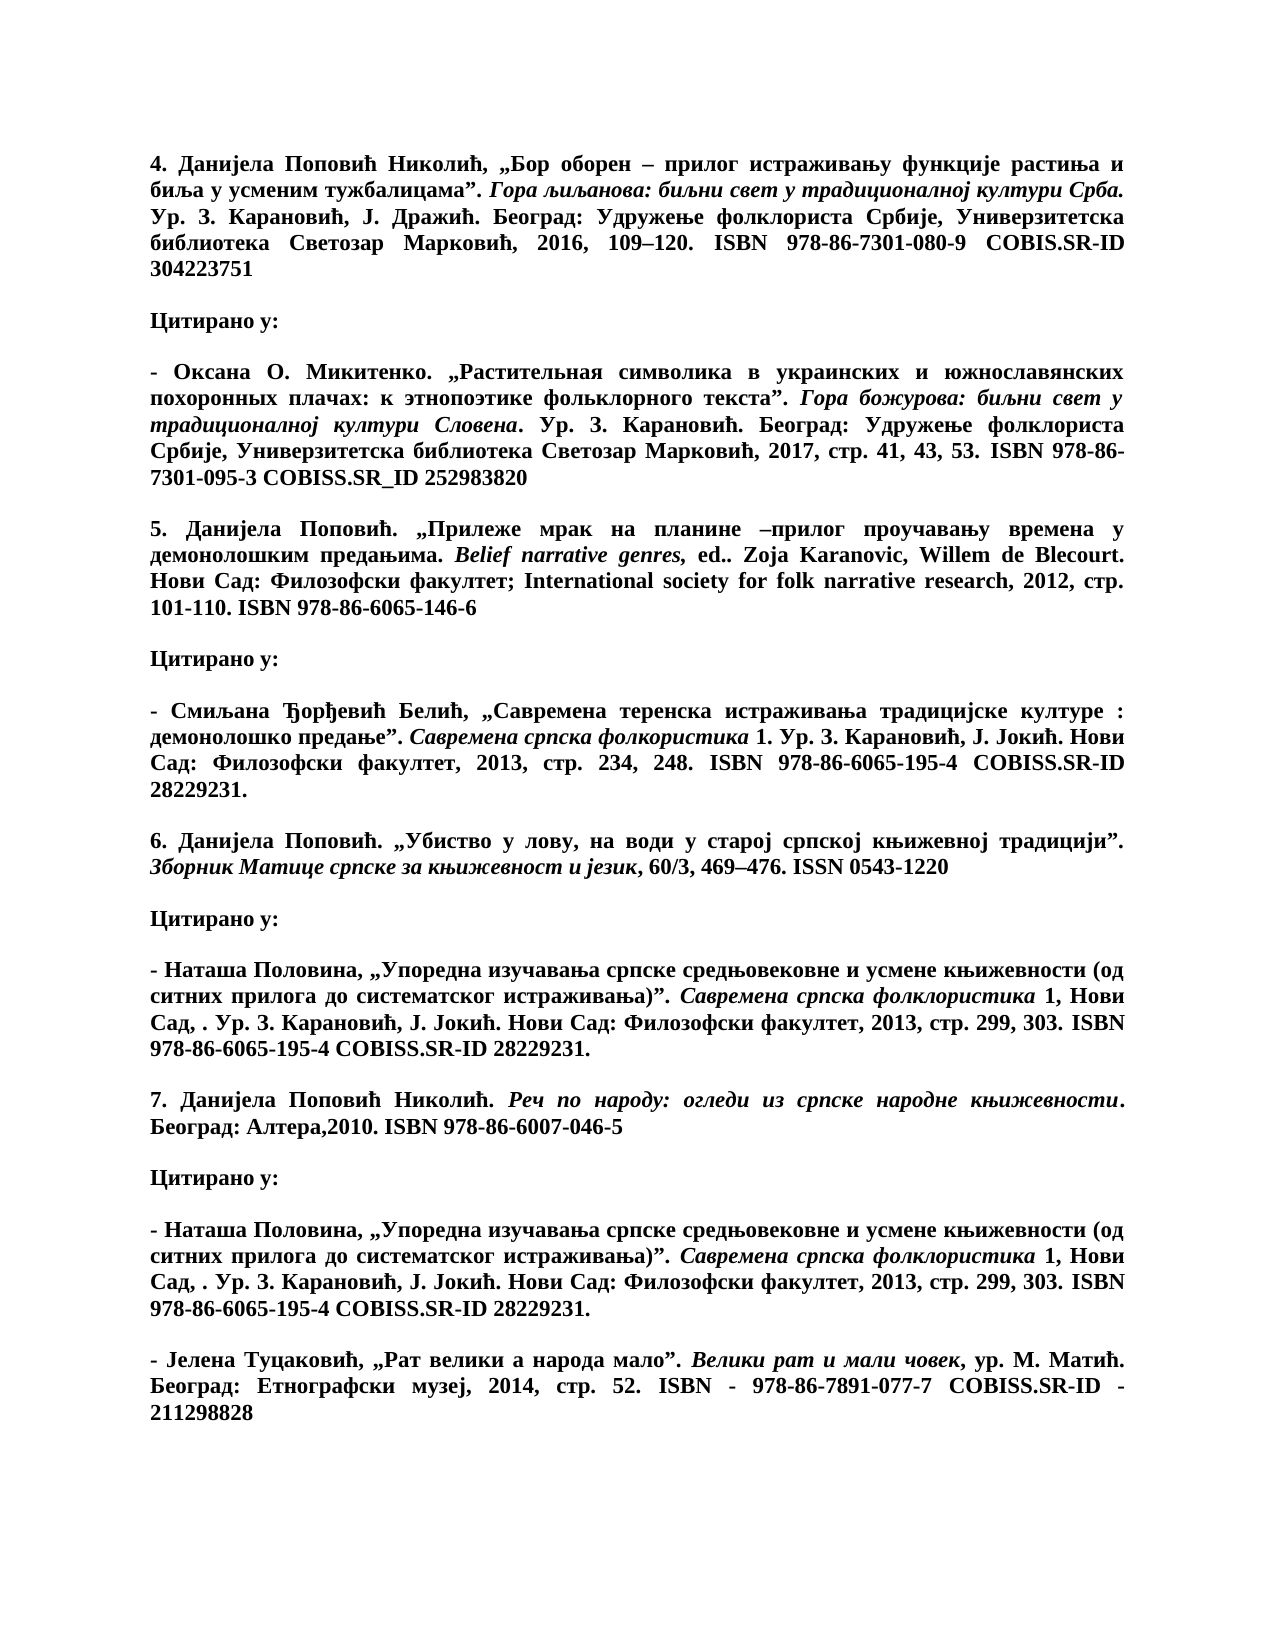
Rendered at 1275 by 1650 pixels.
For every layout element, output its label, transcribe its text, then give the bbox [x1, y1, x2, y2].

text - Наташа Половина, „Упоредна изучавања српске средњовековне и усмене књижевности (од ситних прилога до систематског истраживања)”. Савремена српска фолклористика 1, Нови Сад, . Ур. З. Карановић, Ј. Јокић. Нови Сад: Филозофски факултет, 2013, стр. 299, 303. ISBN 978-86-6065-195-4 COBISS.SR-ID 28229231. [150, 1216, 1125, 1321]
text Цитирано у: [150, 905, 1125, 931]
text Цитирано у: [150, 1164, 1125, 1191]
text 6. Данијела Поповић. „Убиство у лову, на води у старој српској књижевној традицијиˮ. Зборник Матице српске за књижевност и језик, 60/3, 469–476. ISSN 0543-1220 [150, 827, 1125, 880]
text - Јелена Туцаковић, „Рат велики а народа малоˮ. Велики рат и мали човек, ур. М. Матић. Београд: Етнографски музеј, 2014, стр. 52. ISBN - 978-86-7891-077-7 COBISS.SR-ID - 211298828 [150, 1346, 1125, 1425]
text 4. Данијела Поповић Николић, „Бор оборен – прилог истраживању функције растиња и биља у усменим тужбалицамаˮ. Гора љиљанова: биљни свет у традиционалној култури Срба. Ур. З. Карановић, Ј. Дражић. Београд: Удружење фолклориста Србије, Универзитетска библиотека Светозар Марковић, 2016, 109–120. ISBN 978-86-7301-080-9 COBIS.SR-ID 304223751 [150, 150, 1125, 282]
text - Смиљана Ђорђевић Белић, „Савремена теренска истраживања традицијске културе : демонолошко предањеˮ. Савремена српска фолкористика 1. Ур. З. Карановић, Ј. Јокић. Нови Сад: Филозофски факултет, 2013, стр. 234, 248. ISBN 978-86-6065-195-4 COBISS.SR-ID 28229231. [150, 697, 1125, 802]
text 7. Данијела Поповић Николић. Реч по народу: огледи из српске народне књижевности. Београд: Алтера,2010. ISBN 978-86-6007-046-5 [150, 1087, 1125, 1139]
text - Наташа Половина, „Упоредна изучавања српске средњовековне и усмене књижевности (од ситних прилога до систематског истраживања)”. Савремена српска фолклористика 1, Нови Сад, . Ур. З. Карановић, Ј. Јокић. Нови Сад: Филозофски факултет, 2013, стр. 299, 303. ISBN 978-86-6065-195-4 COBISS.SR-ID 28229231. [150, 956, 1125, 1062]
text Цитирано у: [150, 645, 1125, 672]
text Цитирано у: [150, 307, 1125, 333]
text 5. Данијела Поповић. „Прилеже мрак на планине –прилог проучавању времена у демонолошким предањима. Belief narrative genres, ed.. Zoja Karanovic, Willem de Blecourt. Нови Сад: Филозофски факултет; International society for folk narrative research, 2012, стр. 101-110. ISBN 978-86-6065-146-6 [150, 515, 1125, 620]
text - Оксана О. Микитенко. „Растительная символика в украинских и южнославянских похоронных плачах: к этнопоэтике фольклорного текстаˮ. Гора божурова: биљни свет у традиционалној култури Словена. Ур. З. Карановић. Београд: Удружење фолклориста Србије, Универзитетска библиотека Светозар Марковић, 2017, стр. 41, 43, 53. ISBN 978-86-7301-095-3 COBISS.SR_ID 252983820 [150, 358, 1125, 490]
